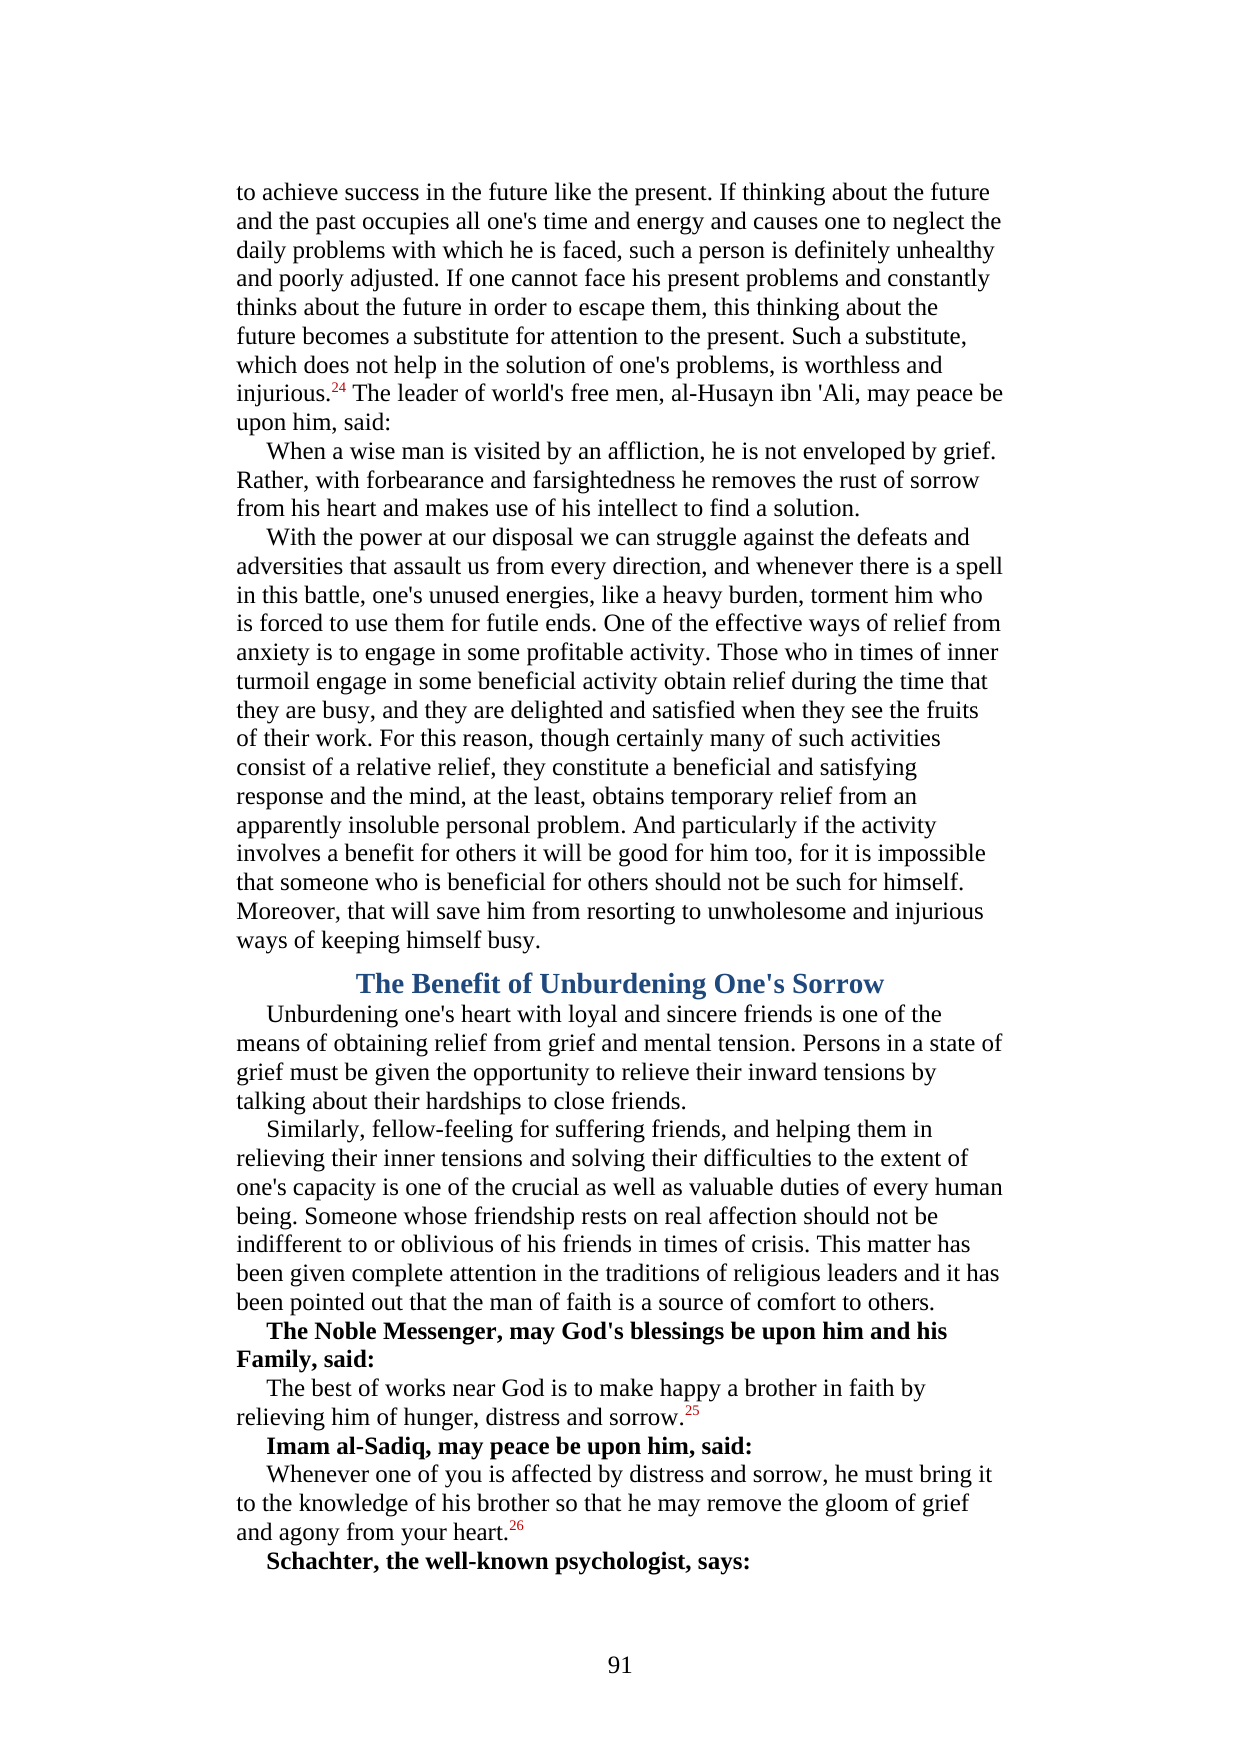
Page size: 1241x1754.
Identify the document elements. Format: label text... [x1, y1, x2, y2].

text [236, 177, 1004, 436]
text Whenever one of you is affected by distress and sorrow, he must bring it to the knowledge of his brother so that he may remove the gloom of grief and agony from your heart.26 [236, 1459, 1004, 1546]
text With the power at our disposal we can struggle against the defeats and adversities that assault us from every direction, and whenever there is a spell in this battle, one's unused energies, like a heavy burden, torment him who is forced to use them for futile ends. One of the effective ways of relief from anxiety is to engage in some profitable activity. Those who in times of inner turmoil engage in some beneficial activity obtain relief during the time that they are busy, and they are delighted and satisfied when they see the fruits of their work. For this reason, though certainly many of such activities consist of a relative relief, they constitute a beneficial and satisfying response and the mind, at the least, obtains temporary relief from an apparently insoluble personal problem. And particularly if the activity involves a benefit for others it will be good for him too, for it is impossible that someone who is beneficial for others should not be such for himself. Moreover, that will save him from resorting to unwholesome and injurious ways of keeping himself busy. [236, 522, 1004, 953]
text Unburdening one's heart with loyal and sincere friends is one of the means of obtaining relief from grief and mental tension. Persons in a state of grief must be given the opportunity to relieve their inward tensions by talking about their hardships to close friends. [236, 999, 1004, 1114]
subtitle The Benefit of Unburdening One's Sorrow [236, 966, 1004, 999]
text The Noble Messenger, may God's blessings be upon him and his Family, said: [236, 1316, 1004, 1373]
text The best of works near God is to make happy a brother in faith by relieving him of hunger, distress and sorrow.25 [236, 1373, 1004, 1431]
text Similarly, fellow-feeling for suffering friends, and helping them in relieving their inner tensions and solving their difficulties to the extent of one's capacity is one of the crucial as well as valuable duties of every human being. Someone whose friendship rests on real affection should not be indifferent to or oblivious of his friends in times of crisis. This matter has been given complete attention in the traditions of religious leaders and it has been pointed out that the man of faith is a source of comfort to others. [236, 1114, 1004, 1316]
text Schachter, the well-known psychologist, says: [236, 1546, 1004, 1574]
text When a wise man is visited by an affliction, he is not enveloped by grief. Rather, with forbearance and farsightedness he removes the rust of sorrow from his heart and makes use of his intellect to find a solution. [236, 436, 1004, 522]
text Imam al-Sadiq, may peace be upon him, said: [236, 1431, 1004, 1459]
